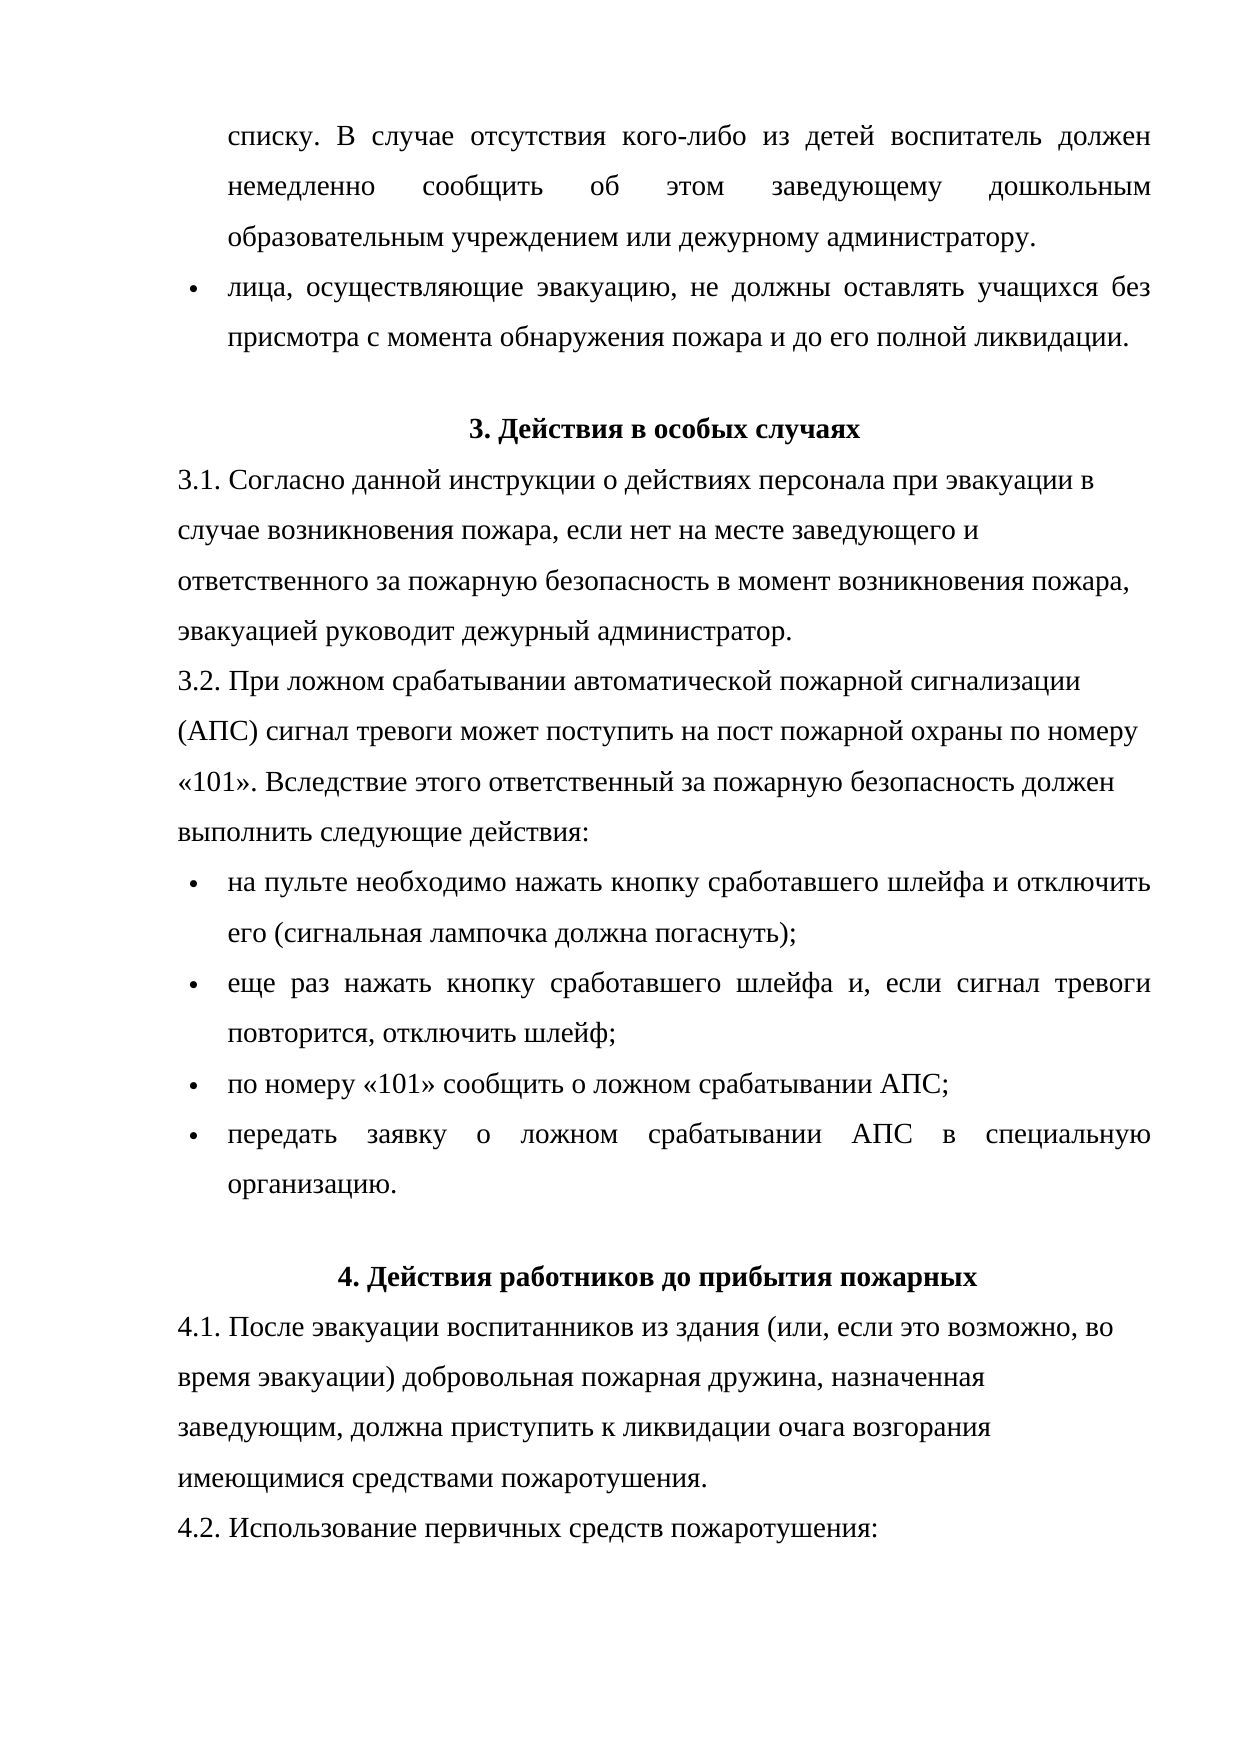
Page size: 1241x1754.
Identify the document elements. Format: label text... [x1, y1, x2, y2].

list лица, осуществляющие эвакуацию, не должны оставлять учащихся без присмотра с момента обнаружения пожара и до его полной ликвидации. [190, 269, 1152, 353]
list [190, 118, 1152, 252]
text 4. Действия работников до прибытия пожарных 4.1. После эвакуации воспитанников из здания (или, если это возможно, во время эвакуации) добровольная пожарная дружина, назначенная заведующим, должна приступить к ликвидации очага возгорания имеющимися средствами пожаротушения. 4.2. Использование первичных средств пожаротушения: [177, 1259, 1152, 1544]
list передать заявку о ложном срабатывании АПС в специальную организацию. [190, 1116, 1152, 1200]
list по номеру «101» сообщить о ложном срабатывании АПС; [190, 1066, 1152, 1099]
text 3. Действия в особых случаях 3.1. Согласно данной инструкции о действиях персонала при эвакуации в случае возникновения пожара, если нет на месте заведующего и ответственного за пожарную безопасность в момент возникновения пожара, эвакуацией руководит дежурный администратор. 3.2. При ложном срабатывании автоматической пожарной сигнализации (АПС) сигнал тревоги может поступить на пост пожарной охраны по номеру «101». Вследствие этого ответственный за пожарную безопасность должен выполнить следующие действия: [177, 412, 1152, 848]
list на пульте необходимо нажать кнопку сработавшего шлейфа и отключить его (сигнальная лампочка должна погаснуть); [190, 864, 1152, 948]
list еще раз нажать кнопку сработавшего шлейфа и, если сигнал тревоги повторится, отключить шлейф; [190, 965, 1152, 1049]
